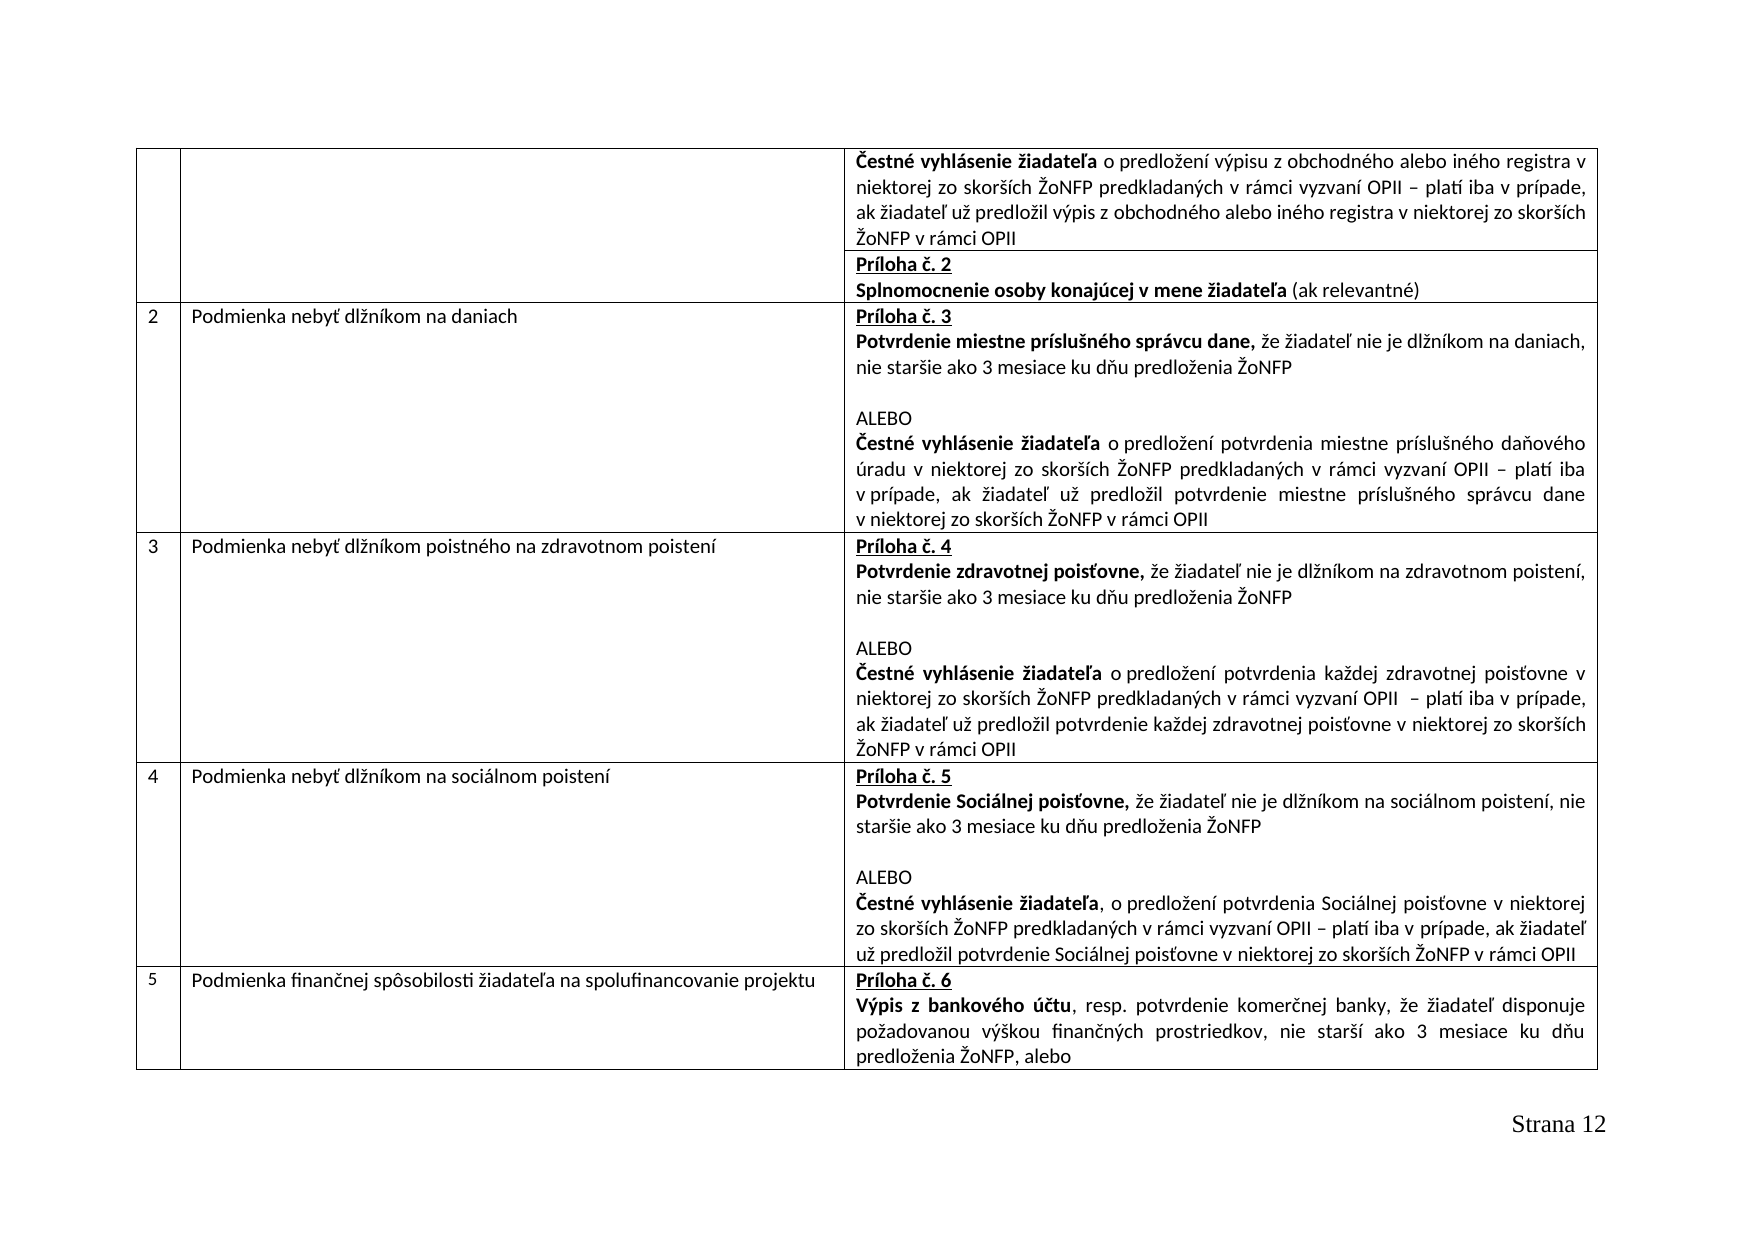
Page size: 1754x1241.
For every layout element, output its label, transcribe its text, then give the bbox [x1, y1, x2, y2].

table_cell 5 [137, 967, 180, 1069]
table_cell 3 [137, 533, 180, 762]
table_cell Príloha č. 5 Potvrdenie Sociálnej poisťovne, že žiadateľ nie je dlžníkom na sociálnom poistení, nie staršie ako 3 mesiace ku dňu predloženia ŽoNFP alebo Čestné vyhlásenie žiadateľa, o predložení potvrdenia Sociálnej poisťovne v niektorej zo skorších ŽoNFP predkladaných v rámci vyzvaní OPII – platí iba v prípade, ak žiadateľ už predložil potvrdenie Sociálnej poisťovne v niektorej zo skorších ŽoNFP v rámci OPII [845, 763, 1597, 966]
table_cell Podmienka nebyť dlžníkom poistného na zdravotnom poistení [181, 533, 844, 762]
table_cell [181, 967, 844, 1069]
table_cell 4 [137, 763, 180, 966]
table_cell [845, 149, 1597, 250]
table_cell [845, 967, 1597, 1069]
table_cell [181, 149, 844, 302]
table_cell Podmienka nebyť dlžníkom na daniach [181, 303, 844, 532]
table_cell 2 [137, 303, 180, 532]
table_cell Príloha č. 2 Splnomocnenie osoby konajúcej v mene žiadateľa (ak relevantné) [845, 251, 1597, 302]
table_cell 1 [137, 149, 180, 302]
table_cell Príloha č. 3 Potvrdenie miestne príslušného správcu dane, že žiadateľ nie je dlžníkom na daniach, nie staršie ako 3 mesiace ku dňu predloženia ŽoNFP alebo Čestné vyhlásenie žiadateľa o predložení potvrdenia miestne príslušného daňového úradu v niektorej zo skorších ŽoNFP predkladaných v rámci vyzvaní OPII – platí iba v prípade, ak žiadateľ už predložil potvrdenie miestne príslušného správcu dane v niektorej zo skorších ŽoNFP v rámci OPII [845, 303, 1597, 532]
table_cell Príloha č. 4 Potvrdenie zdravotnej poisťovne, že žiadateľ nie je dlžníkom na zdravotnom poistení, nie staršie ako 3 mesiace ku dňu predloženia ŽoNFP alebo Čestné vyhlásenie žiadateľa o predložení potvrdenia každej zdravotnej poisťovne v niektorej zo skorších ŽoNFP predkladaných v rámci vyzvaní OPII – platí iba v prípade, ak žiadateľ už predložil potvrdenie každej zdravotnej poisťovne v niektorej zo skorších ŽoNFP v rámci OPII [845, 533, 1597, 762]
table_cell Podmienka nebyť dlžníkom na sociálnom poistení [181, 763, 844, 966]
